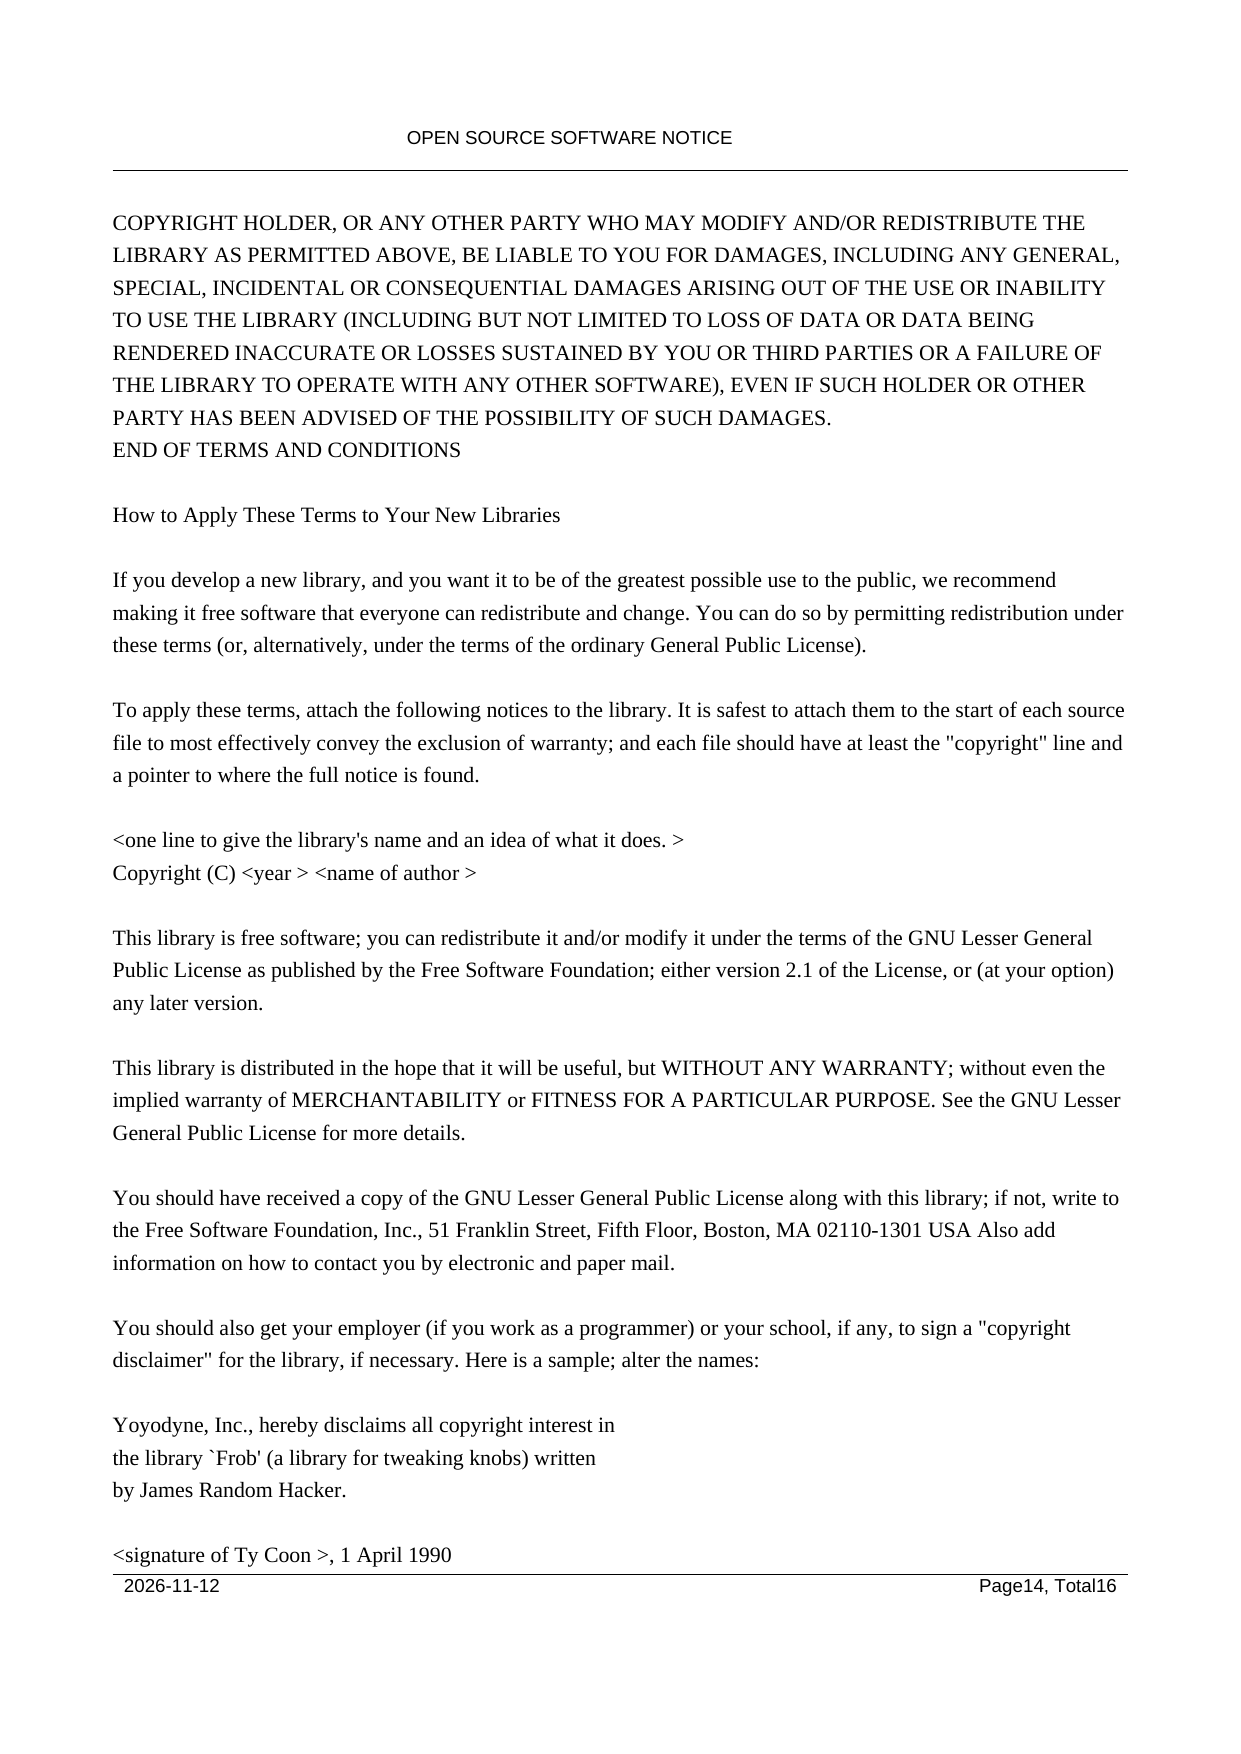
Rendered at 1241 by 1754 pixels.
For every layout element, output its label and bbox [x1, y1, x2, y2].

text [112, 206, 1128, 1571]
